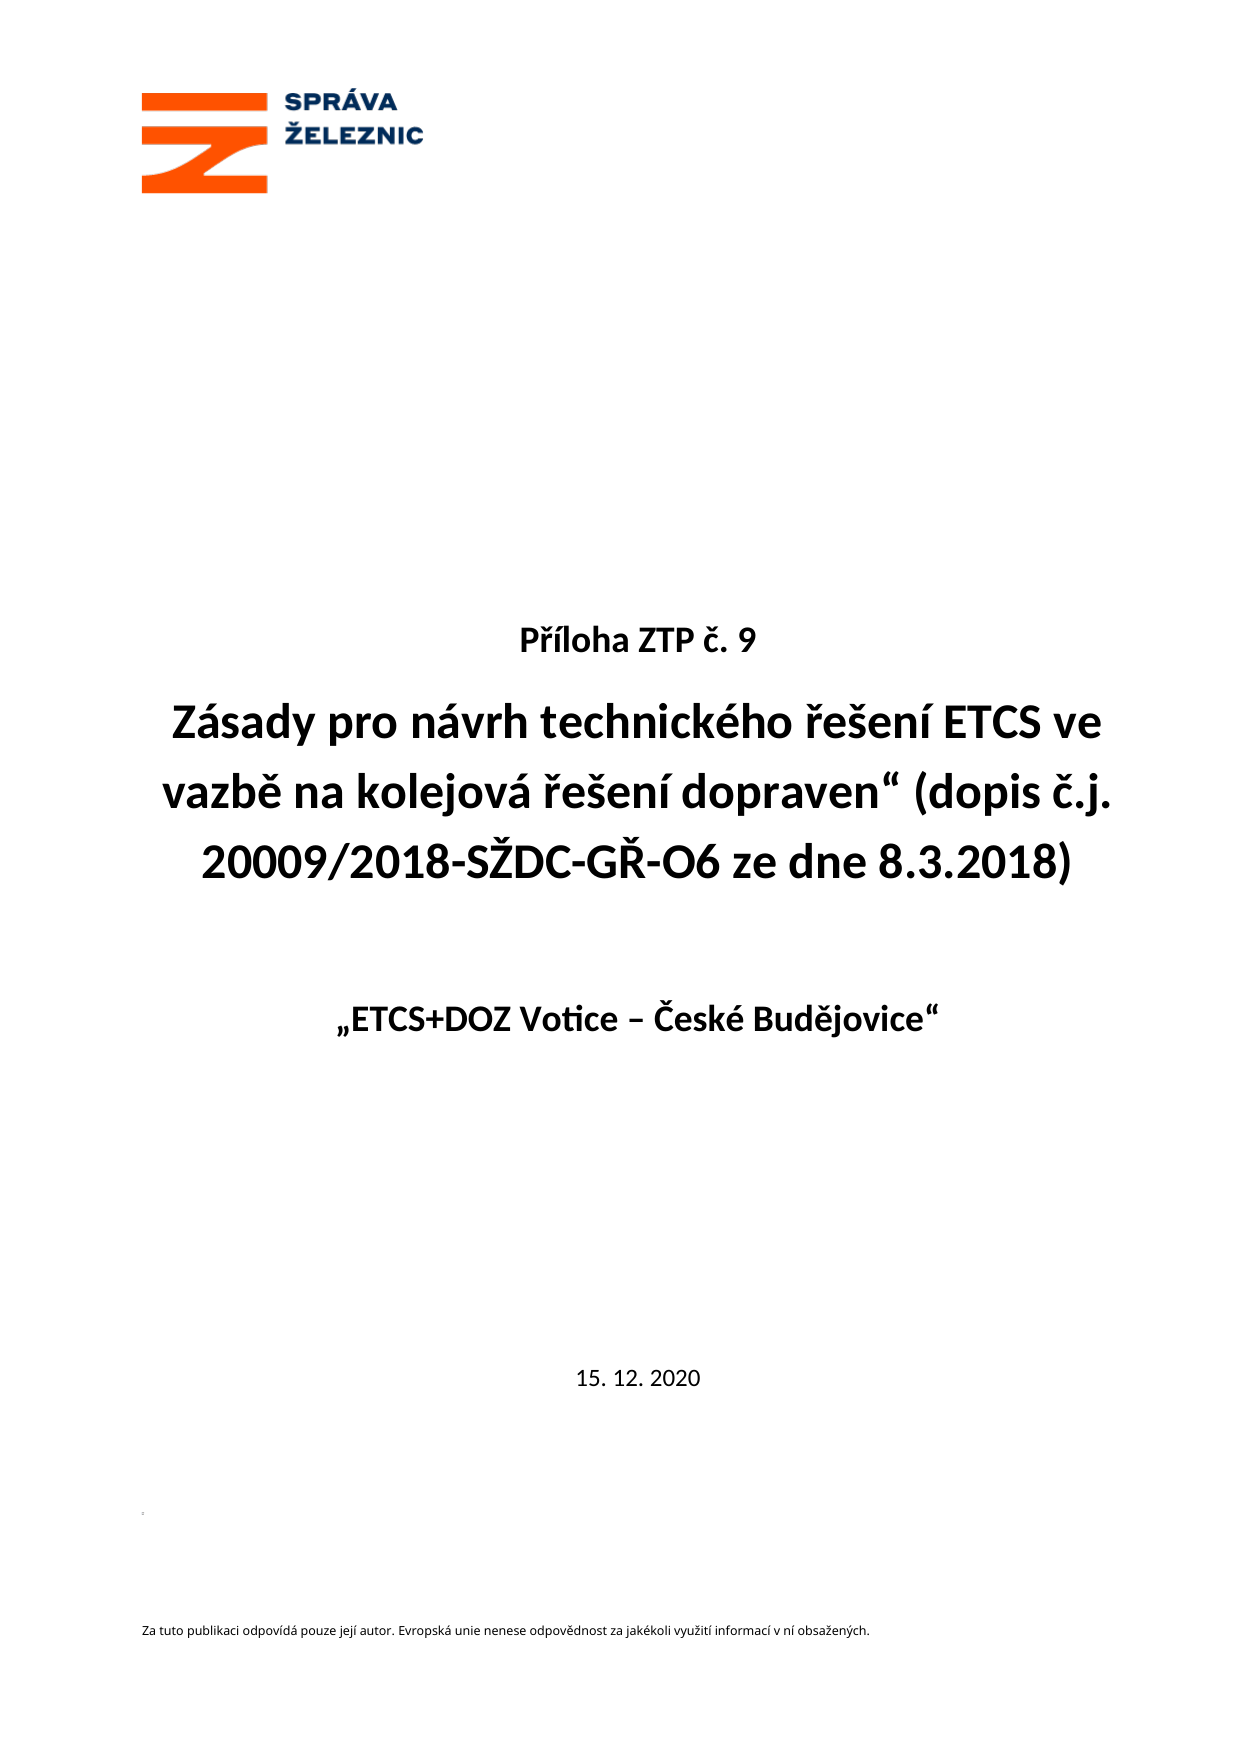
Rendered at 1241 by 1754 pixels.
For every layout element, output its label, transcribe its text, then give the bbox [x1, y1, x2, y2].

text Příloha ZTP č. 9 [142, 616, 1134, 662]
picture [141, 88, 424, 194]
text 15. 12. 2020 [142, 1362, 1134, 1393]
text „ETCS+DOZ Votice – České Budějovice“ [142, 994, 1134, 1040]
text Zásady pro návrh technického řešení ETCS ve vazbě na kolejová řešení dopraven“ (dopis č.j. 20009/2018-SŽDC-GŘ-O6 ze dne 8.3.2018) [142, 690, 1134, 891]
